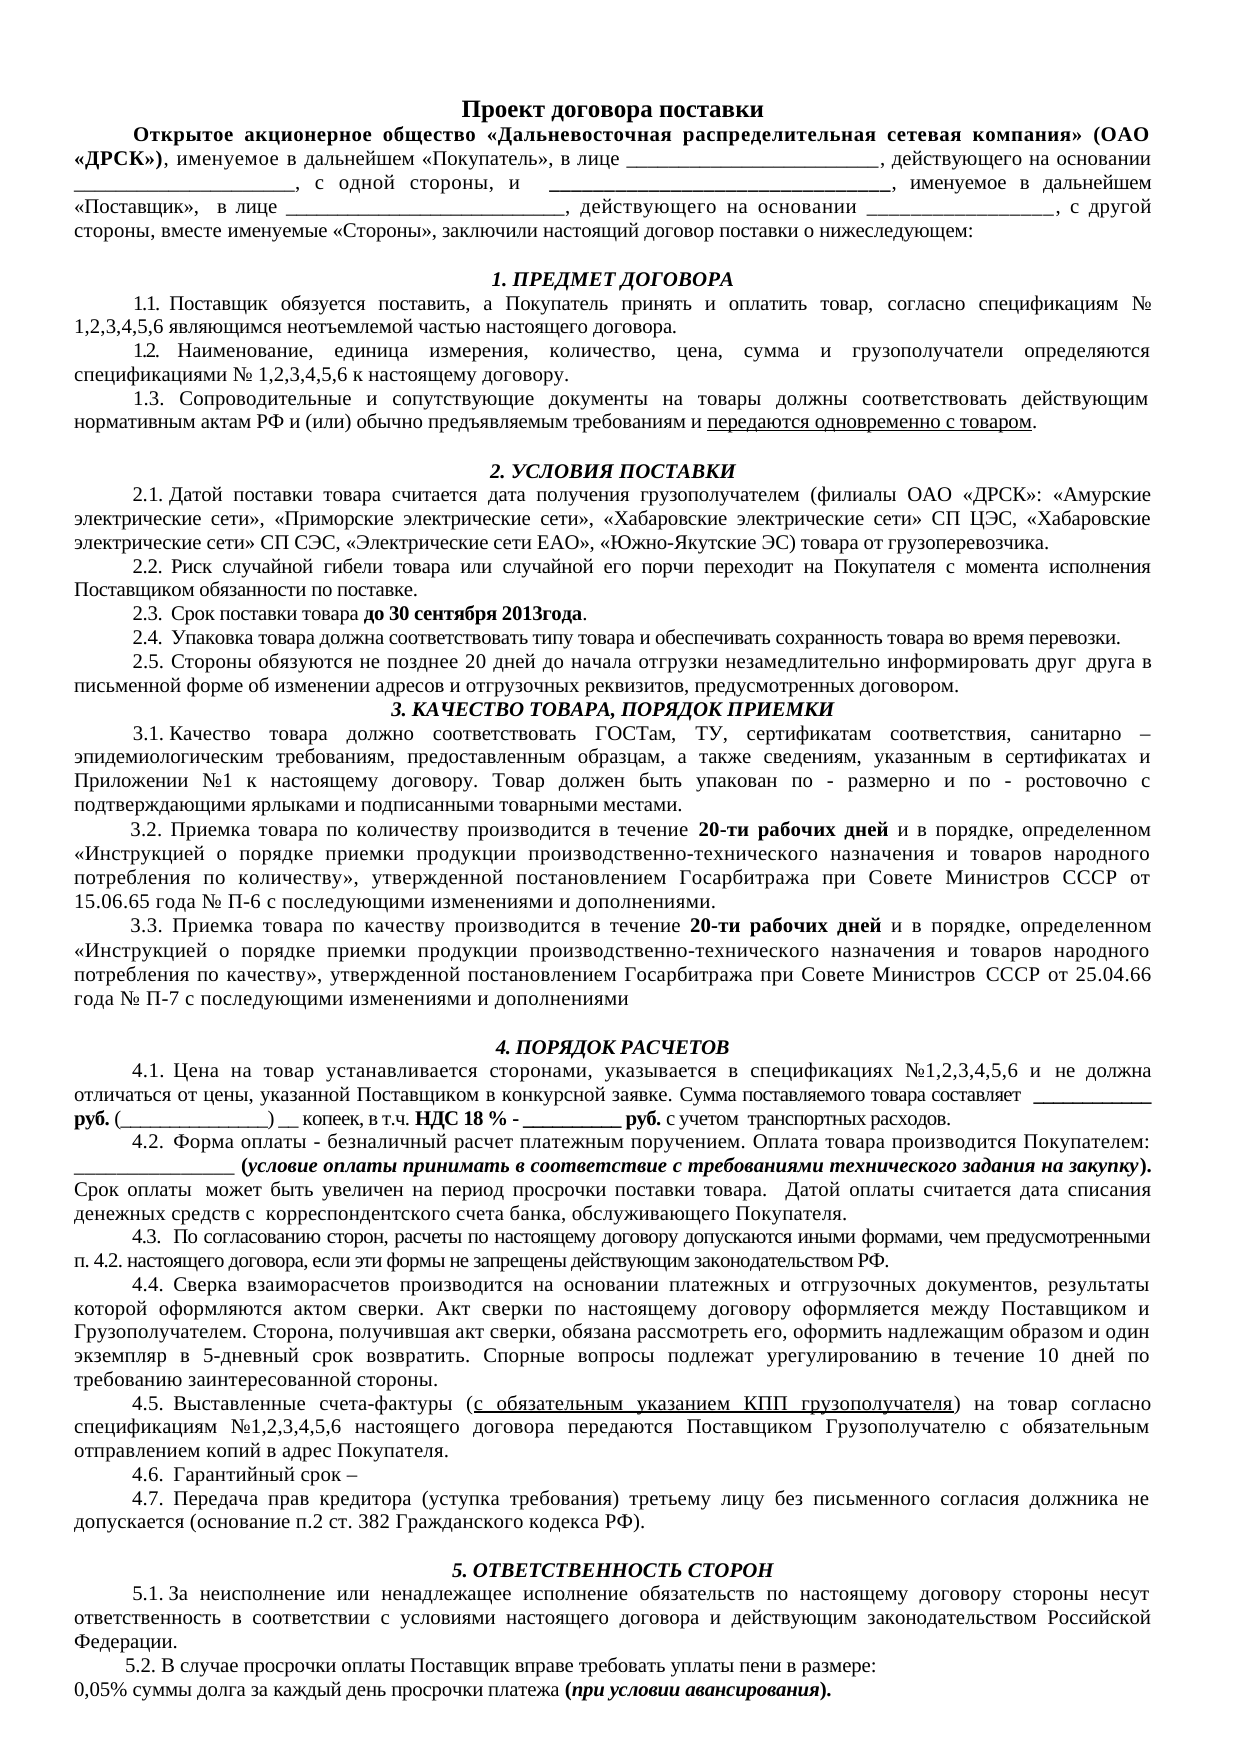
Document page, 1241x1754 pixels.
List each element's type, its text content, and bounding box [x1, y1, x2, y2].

list Стороны обязуются не позднее 20 дней до начала отгрузки незамедлительно информировать друг друга в письменной форме об изменении адресов и отгрузочных реквизитов, предусмотренных договором. [74, 650, 1152, 697]
list Срок поставки товара до 30 сентября 2013года. [74, 602, 1152, 626]
text 4. ПОРЯДОК РАСЧЕТОВ [74, 1035, 1152, 1059]
list Форма оплаты - безналичный расчет платежным поручением. Оплата товара производится Покупателем: _______________ (условие оплаты принимать в соответствие с требованиями технического задания на закупку). Срок оплаты может быть увеличен на период просрочки поставки товара. Датой оплаты считается дата списания денежных средств с корреспондентского счета банка, обслуживающего Покупателя. [74, 1130, 1152, 1225]
list Качество товара должно соответствовать ГОСТам, ТУ, сертификатам соответствия, санитарно – эпидемиологическим требованиям, предоставленным образцам, а также сведениям, указанным в сертификатах и Приложении №1 к настоящему договору. Товар должен быть упакован по - размерно и по - ростовочно с подтверждающими ярлыками и подписанными товарными местами. [74, 721, 1152, 816]
list Цена на товар устанавливается сторонами, указывается в спецификациях №1,2,3,4,5,6 и не должна отличаться от цены, указанной Поставщиком в конкурсной заявке. Сумма поставляемого товара составляет ____________ руб. (_______________) __ копеек, в т.ч. НДС 18 % - __________ руб. с учетом транспортных расходов. [74, 1059, 1152, 1130]
text 3. КАЧЕСТВО ТОВАРА, ПОРЯДОК ПРИЕМКИ [74, 697, 1152, 721]
text Открытое акционерное общество «Дальневосточная распределительная сетевая компания» (ОАО «ДРСК»), именуемое в дальнейшем «Покупатель», в лице ________________________, действующего на основании _____________________, с одной стороны, и _______________________________, именуемое в дальнейшем «Поставщик», в лице ___________________________, действующего на основании _________________, с другой стороны, вместе именуемые «Стороны», заключили настоящий договор поставки о нижеследующем: [74, 122, 1152, 242]
text 1.1. Поставщик обязуется поставить, а Покупатель принять и оплатить товар, согласно спецификациям № 1,2,3,4,5,6 являющимся неотъемлемой частью настоящего договора. [74, 291, 1152, 338]
text Проект договора поставки [74, 94, 1152, 122]
list За неисполнение или ненадлежащее исполнение обязательств по настоящему договору стороны несут ответственность в соответствии с условиями настоящего договора и действующим законодательством Российской Федерации. [74, 1582, 1152, 1653]
text 5.2. В случае просрочки оплаты Поставщик вправе требовать уплаты пени в размере: [74, 1653, 1152, 1677]
text 1. ПРЕДМЕТ ДОГОВОРА [74, 267, 1151, 291]
text 0,05% суммы долга за каждый день просрочки платежа (при условии авансирования). [74, 1677, 1152, 1701]
list Упаковка товара должна соответствовать типу товара и обеспечивать сохранность товара во время перевозки. [74, 626, 1152, 649]
text 1.3. Сопроводительные и сопутствующие документы на товары должны соответствовать действующим нормативным актам РФ и (или) обычно предъявляемым требованиям и передаются одновременно с товаром. [74, 386, 1150, 434]
text 2. УСЛОВИЯ ПОСТАВКИ [74, 458, 1152, 483]
text 3.3. Приемка товара по качеству производится в течение 20-ти рабочих дней и в порядке, определенном «Инструкцией о порядке приемки продукции производственно-технического назначения и товаров народного потребления по качеству», утвержденной постановлением Госарбитража при Совете Министров СССР от 25.04.66 года № П-7 с последующими изменениями и дополнениями [74, 913, 1152, 1010]
text 3.2. Приемка товара по количеству производится в течение 20-ти рабочих дней и в порядке, определенном «Инструкцией о порядке приемки продукции производственно-технического назначения и товаров народного потребления по количеству», утвержденной постановлением Госарбитража при Совете Министров СССР от 15.06.65 года № П-6 с последующими изменениями и дополнениями. [74, 817, 1152, 913]
text 2.1. Датой поставки товара считается дата получения грузополучателем (филиалы ОАО «ДРСК»: «Амурские электрические сети», «Приморские электрические сети», «Хабаровские электрические сети» СП ЦЭС, «Хабаровские электрические сети» СП СЭС, «Электрические сети ЕАО», «Южно-Якутские ЭС) товара от грузоперевозчика. [74, 483, 1152, 554]
list Риск случайной гибели товара или случайной его порчи переходит на Покупателя с момента исполнения Поставщиком обязанности по поставке. [74, 554, 1152, 602]
list По согласованию сторон, расчеты по настоящему договору допускаются иными формами, чем предусмотренными п. 4.2. настоящего договора, если эти формы не запрещены действующим законодательством РФ. [74, 1225, 1152, 1272]
list Передача прав кредитора (уступка требования) третьему лицу без письменного согласия должника не допускается (основание п.2 ст. 382 Гражданского кодекса РФ). [74, 1486, 1152, 1534]
list Выставленные счета-фактуры (с обязательным указанием КПП грузополучателя) на товар согласно спецификациям №1,2,3,4,5,6 настоящего договора передаются Поставщиком Грузополучателю с обязательным отправлением копий в адрес Покупателя. [74, 1391, 1152, 1462]
list Сверка взаиморасчетов производится на основании платежных и отгрузочных документов, результаты которой оформляются актом сверки. Акт сверки по настоящему договору оформляется между Поставщиком и Грузополучателем. Сторона, получившая акт сверки, обязана рассмотреть его, оформить надлежащим образом и один экземпляр в 5-дневный срок возвратить. Спорные вопросы подлежат урегулированию в течение 10 дней по требованию заинтересованной стороны. [74, 1272, 1152, 1391]
text 1.2. Наименование, единица измерения, количество, цена, сумма и грузополучатели определяются спецификациями № 1,2,3,4,5,6 к настоящему договору. [74, 338, 1152, 386]
text 5. ОТВЕТСТВЕННОСТЬ СТОРОН [74, 1557, 1152, 1582]
list Гарантийный срок – [74, 1462, 1152, 1486]
